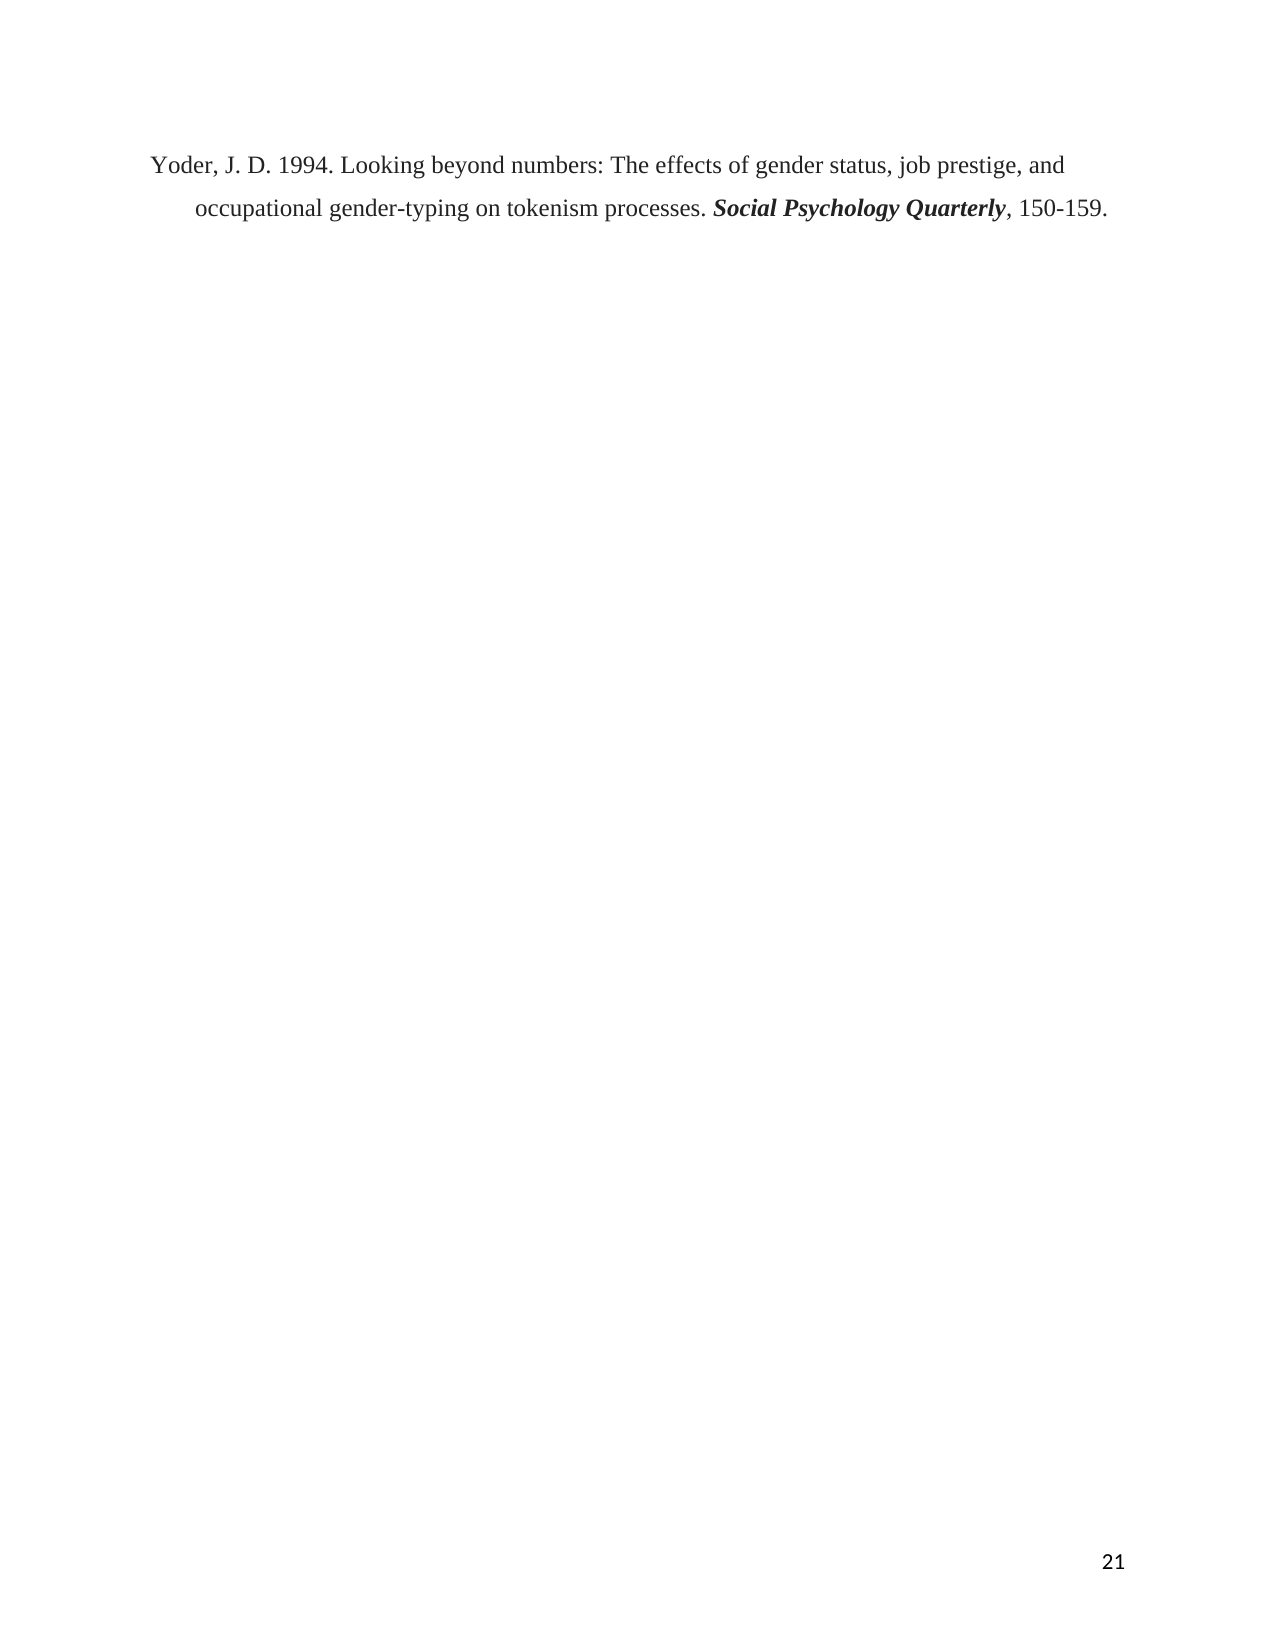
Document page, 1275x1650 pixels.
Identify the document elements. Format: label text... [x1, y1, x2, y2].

text Yoder, J. D. 1994. Looking beyond numbers: The effects of gender status, job prestige, and occupational gender-typing on tokenism processes. Social Psychology Quarterly, 150-159. [150, 150, 1125, 222]
